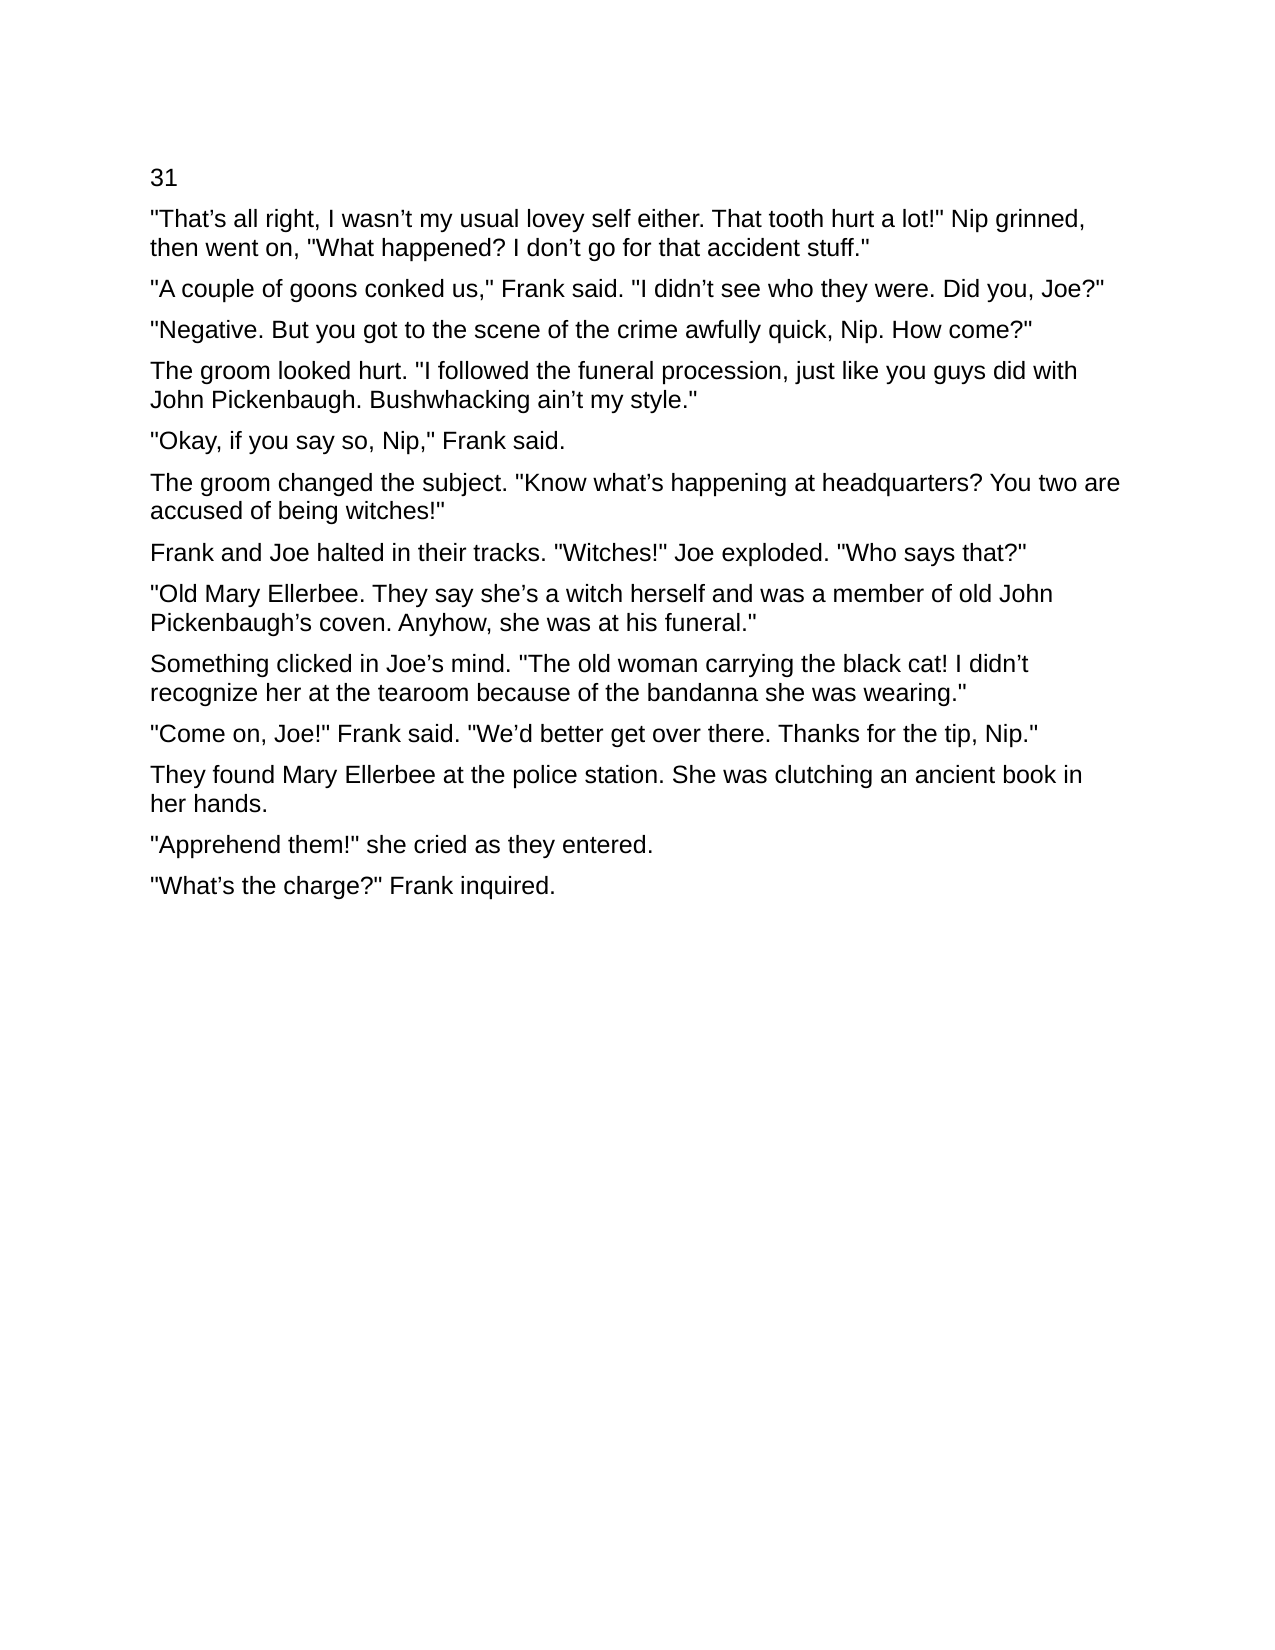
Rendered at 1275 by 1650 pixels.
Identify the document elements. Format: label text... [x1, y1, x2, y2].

text The groom changed the subject. "Know what’s happening at headquarters? You two are accused of being witches!" [150, 467, 1125, 525]
text "That’s all right, I wasn’t my usual lovey self either. That tooth hurt a lot!" Nip grinned, then went on, "What happened? I don’t go for that accident stuff." [150, 204, 1125, 261]
text They found Mary Ellerbee at the police station. She was clutching an ancient book in her hands. [150, 760, 1125, 817]
text 31 [150, 162, 1125, 191]
text Frank and Joe halted in their tracks. "Witches!" Joe exploded. "Who says that?" [150, 537, 1125, 566]
text "A couple of goons conked us," Frank said. "I didn’t see who they were. Did you, Joe?" [150, 274, 1125, 302]
text "Apprehend them!" she cried as they entered. [150, 830, 1125, 859]
text Something clicked in Joe’s mind. "The old woman carrying the black cat! I didn’t recognize her at the tearoom because of the bandanna she was wearing." [150, 649, 1125, 706]
text The groom looked hurt. "I followed the funeral procession, just like you guys did with John Pickenbaugh. Bushwhacking ain’t my style." [150, 356, 1125, 414]
text "Come on, Joe!" Frank said. "We’d better get over there. Thanks for the tip, Nip." [150, 719, 1125, 747]
text "Okay, if you say so, Nip," Frank said. [150, 426, 1125, 455]
text "Old Mary Ellerbee. They say she’s a witch herself and was a member of old John Pickenbaugh’s coven. Anyhow, she was at his funeral." [150, 579, 1125, 636]
text "What’s the charge?" Frank inquired. [150, 871, 1125, 900]
text "Negative. But you got to the scene of the crime awfully quick, Nip. How come?" [150, 315, 1125, 344]
